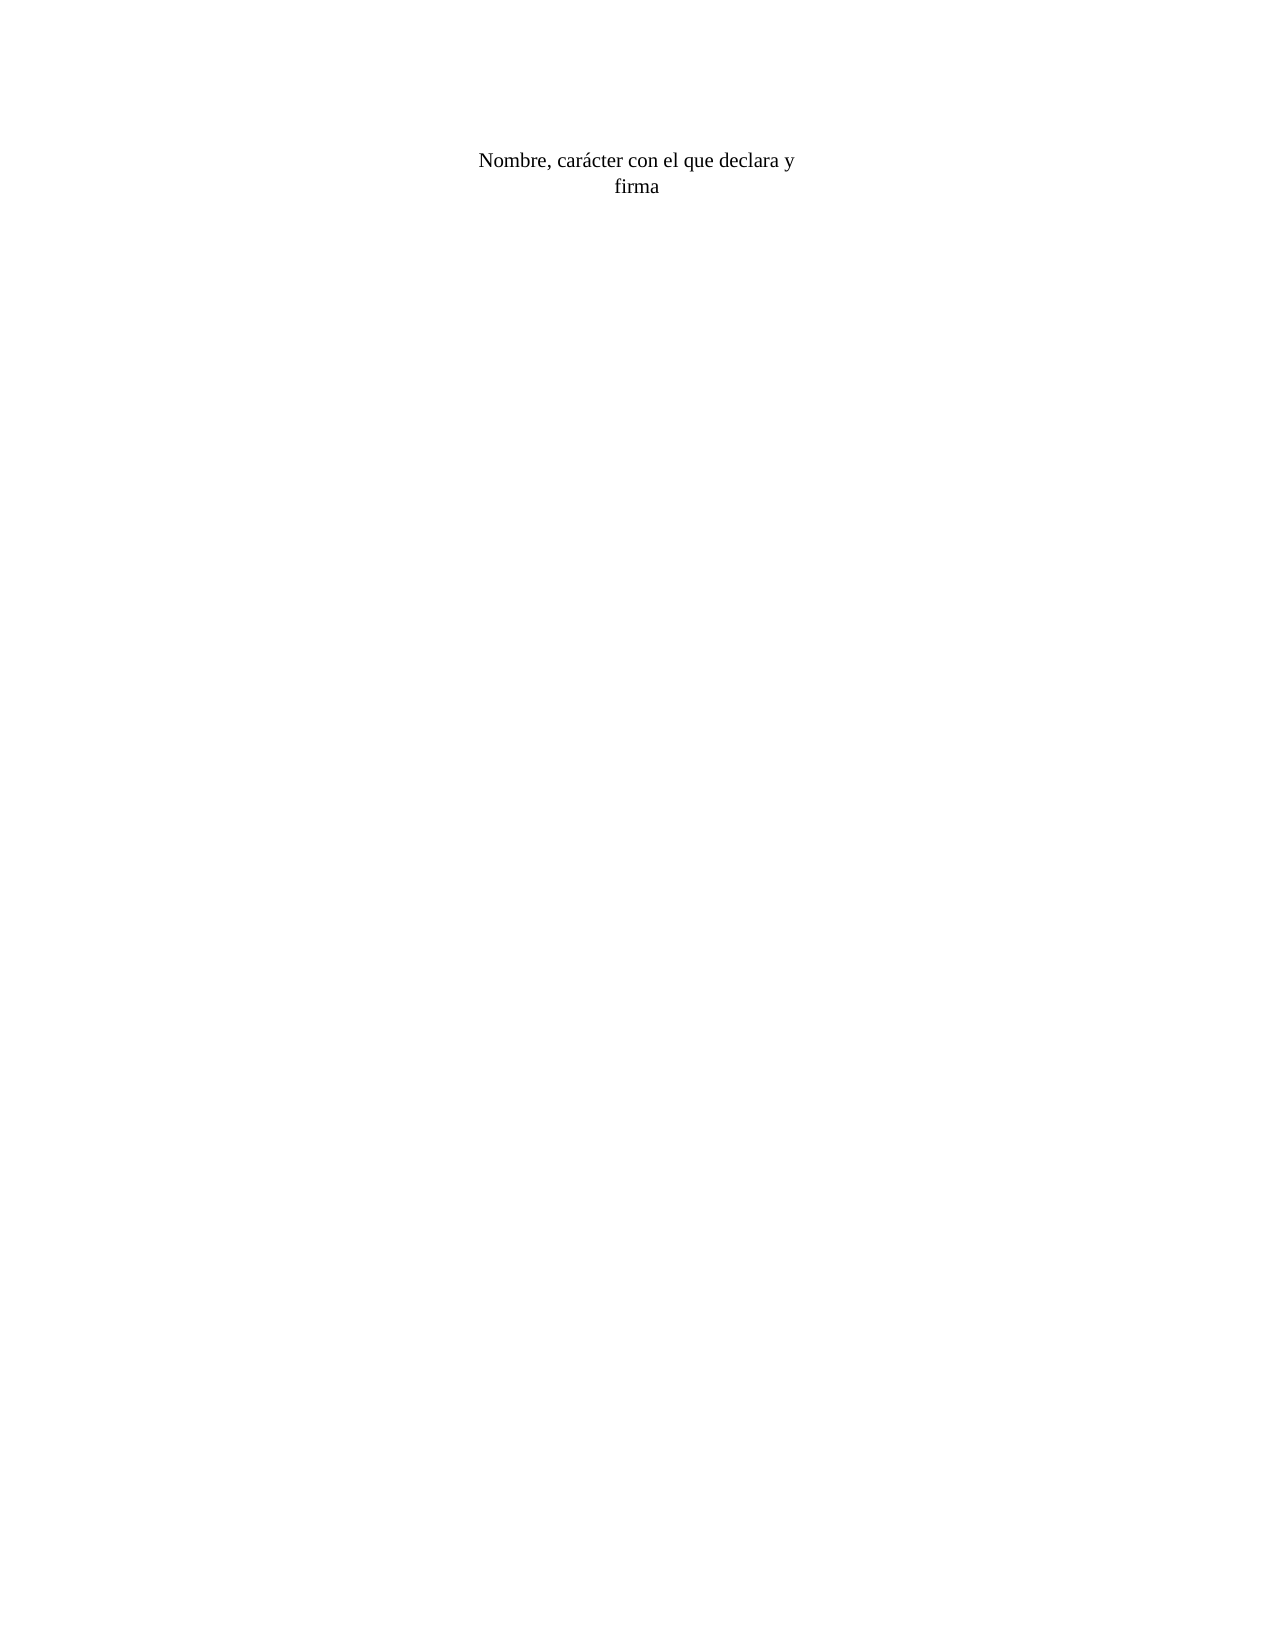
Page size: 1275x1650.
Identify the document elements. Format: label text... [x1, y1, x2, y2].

text Nombre, carácter con el que declara y firma [470, 148, 803, 198]
